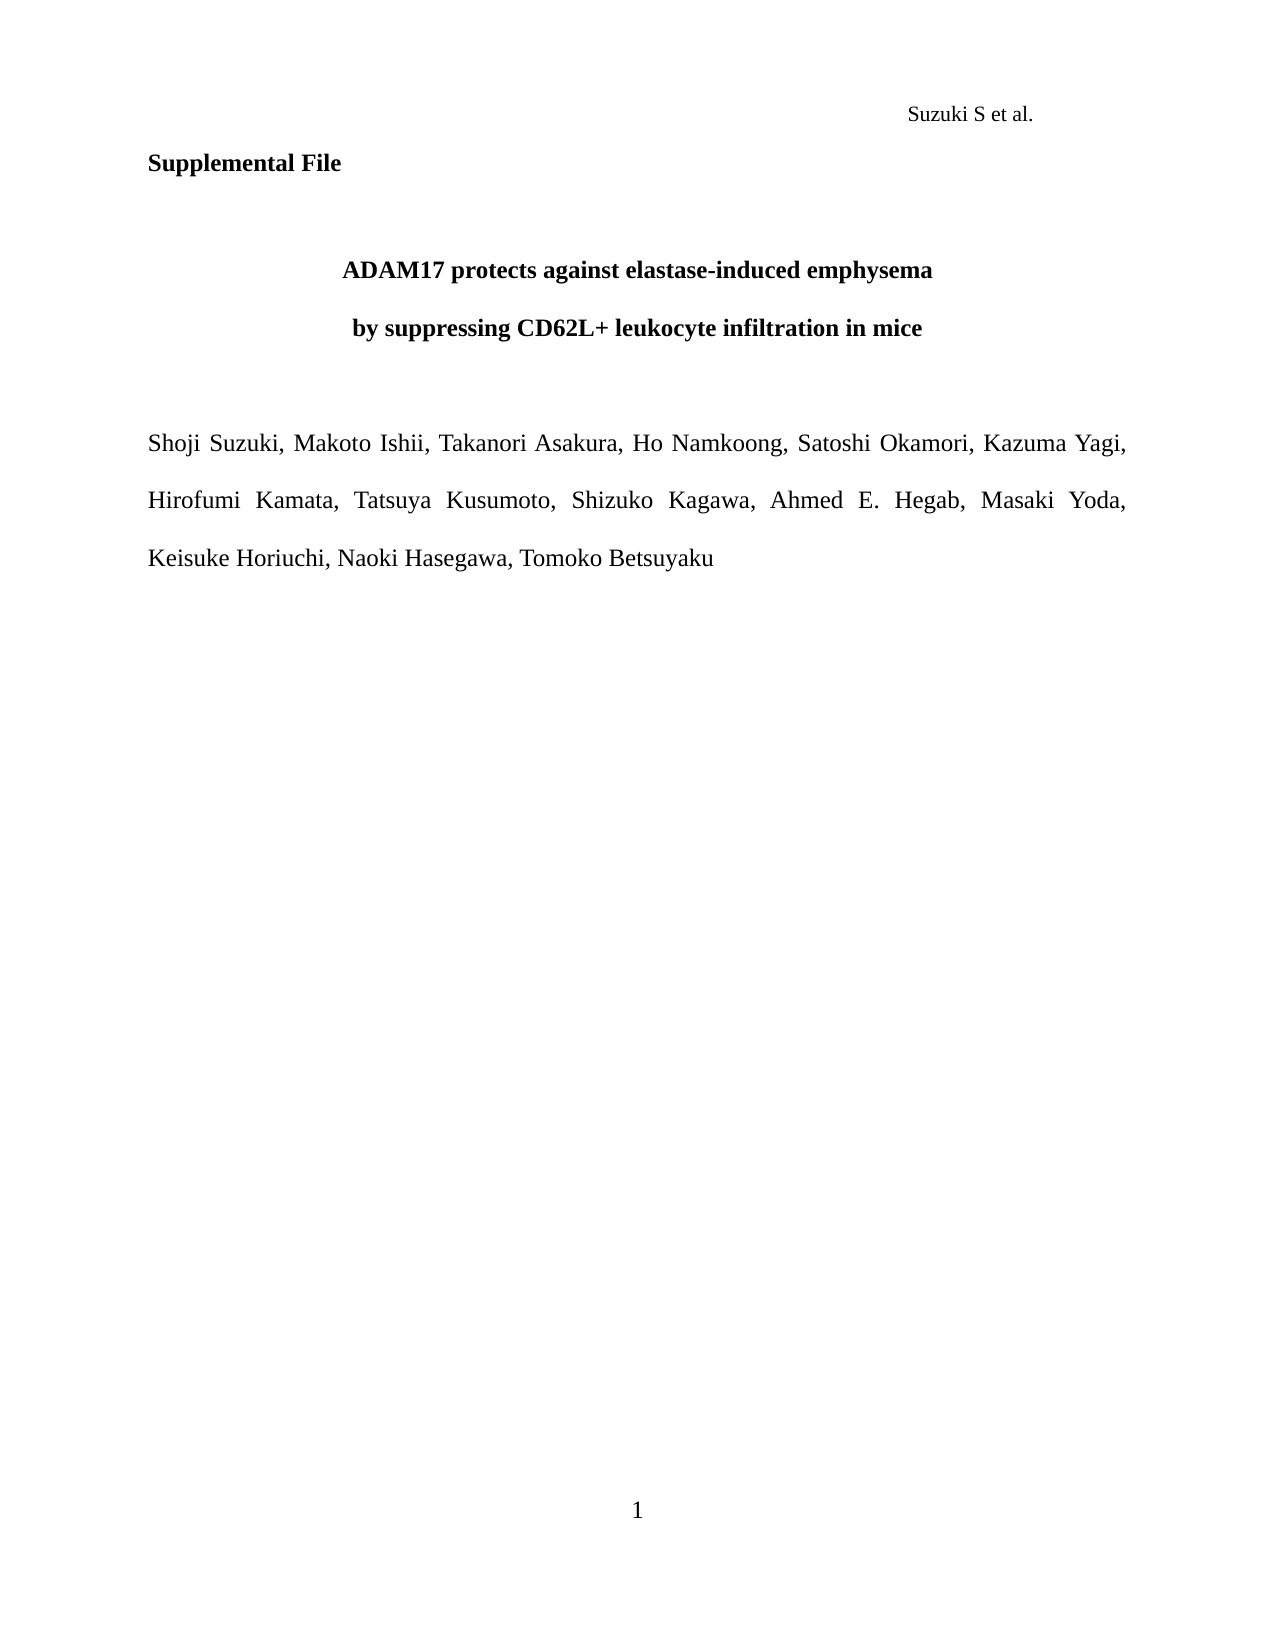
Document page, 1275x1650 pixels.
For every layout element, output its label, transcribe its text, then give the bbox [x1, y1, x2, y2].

text by suppressing CD62L+ leukocyte infiltration in mice [148, 313, 1127, 342]
text ADAM17 protects against elastase-induced emphysema [148, 256, 1127, 284]
text Supplemental File [148, 148, 1127, 176]
text Shoji Suzuki, Makoto Ishii, Takanori Asakura, Ho Namkoong, Satoshi Okamori, Kazuma Yagi, Hirofumi Kamata, Tatsuya Kusumoto, Shizuko Kagawa, Ahmed E. Hegab, Masaki Yoda, Keisuke Horiuchi, Naoki Hasegawa, Tomoko Betsuyaku [148, 428, 1127, 572]
